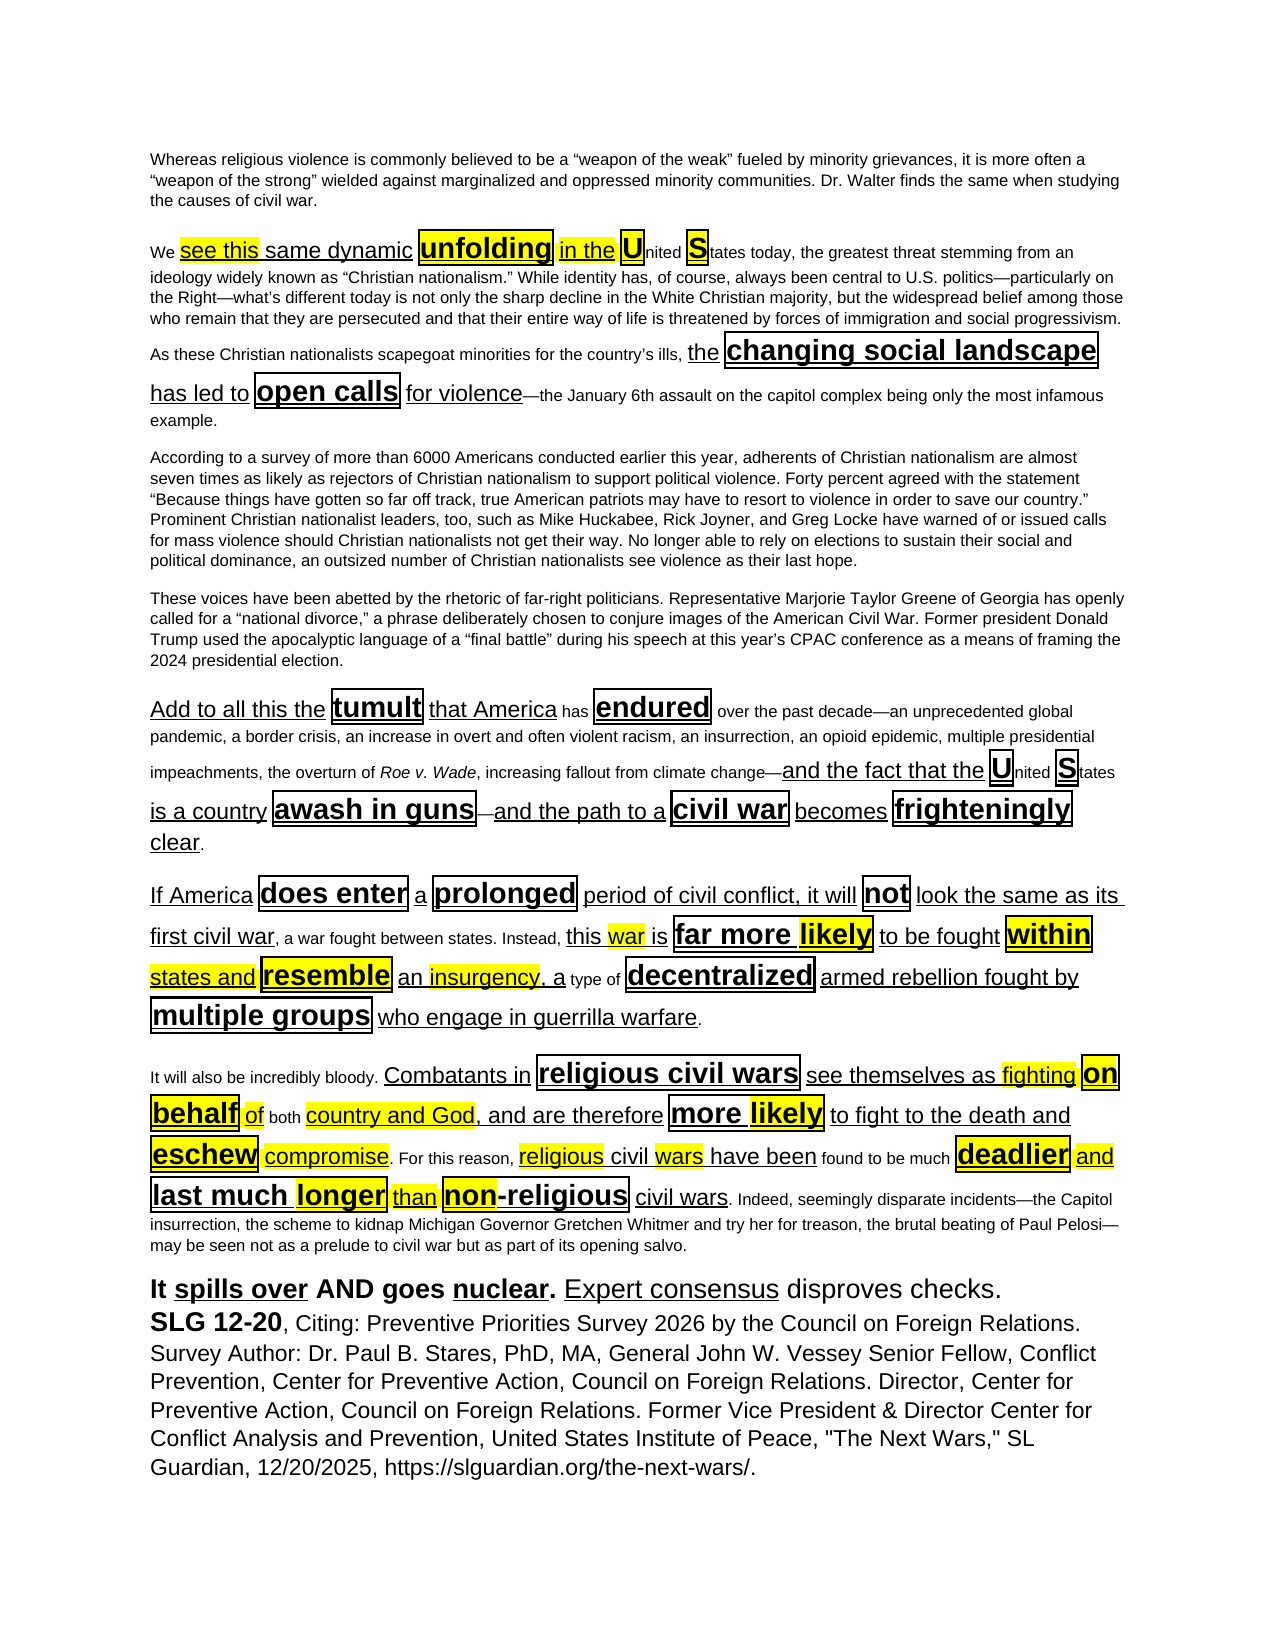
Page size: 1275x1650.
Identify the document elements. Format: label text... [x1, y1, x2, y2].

text We see this same dynamic unfolding in the United States today, the greatest threat stemming from an ideology widely known as “Christian nationalism.” While identity has, of course, always been central to U.S. politics—particularly on the Right—what’s different today is not only the sharp decline in the White Christian majority, but the widespread belief among those who remain that they are persecuted and that their entire way of life is threatened by forces of immigration and social progressivism. As these Christian nationalists scapegoat minorities for the country’s ills, the changing social landscape has led to open calls for violence—the January 6th assault on the capitol complex being only the most infamous example. [150, 228, 1125, 430]
text These voices have been abetted by the rhetoric of far-right politicians. Representative Marjorie Taylor Greene of Georgia has openly called for a “national divorce,” a phrase deliberately chosen to conjure images of the American Civil War. Former president Donald Trump used the apocalyptic language of a “final battle” during his speech at this year’s CPAC conference as a means of framing the 2024 presidential election. [150, 588, 1125, 669]
text According to a survey of more than 6000 Americans conducted earlier this year, adherents of Christian nationalism are almost seven times as likely as rejectors of Christian nationalism to support political violence. Forty percent agreed with the statement “Because things have gotten so far off track, true American patriots may have to resort to violence in order to save our country.” Prominent Christian nationalist leaders, too, such as Mike Huckabee, Rick Joyner, and Greg Locke have warned of or issued calls for mass violence should Christian nationalists not get their way. No longer able to rely on elections to sustain their social and political dominance, an outsized number of Christian nationalists see violence as their last hope. [150, 448, 1125, 570]
text Whereas religious violence is commonly believed to be a “weapon of the weak” fueled by minority grievances, it is more often a “weapon of the strong” wielded against marginalized and oppressed minority communities. Dr. Walter finds the same when studying the causes of civil war. [150, 150, 1125, 210]
subtitle It spills over AND goes nuclear. Expert consensus disproves checks. [150, 1273, 1125, 1304]
text It will also be incredibly bloody. Combatants in religious civil wars see themselves as fighting on behalf of both country and God, and are therefore more likely to fight to the death and eschew compromise. For this reason, religious civil wars have been found to be much deadlier and last much longer than non-religious civil wars. Indeed, seemingly disparate incidents—the Capitol insurrection, the scheme to kidnap Michigan Governor Gretchen Whitmer and try her for treason, the brutal beating of Paul Pelosi—may be seen not as a prelude to civil war but as part of its opening salvo. [150, 1054, 1125, 1254]
text Add to all this the tumult that America has endured over the past decade—an unprecedented global pandemic, a border crisis, an increase in overt and often violent racism, an insurrection, an opioid epidemic, multiple presidential impeachments, the overturn of Roe v. Wade, increasing fallout from climate change—and the fact that the United States is a country awash in guns—and the path to a civil war becomes frighteningly clear. [150, 688, 1125, 856]
text SLG 12-20, Citing: Preventive Priorities Survey 2026 by the Council on Foreign Relations. Survey Author: Dr. Paul B. Stares, PhD, MA, General John W. Vessey Senior Fellow, Conflict Prevention, Center for Preventive Action, Council on Foreign Relations. Director, Center for Preventive Action, Council on Foreign Relations. Former Vice President & Director Center for Conflict Analysis and Prevention, United States Institute of Peace, "The Next Wars," SL Guardian, 12/20/2025, https://slguardian.org/the-next-wars/. [150, 1306, 1125, 1480]
text If America does enter a prolonged period of civil conflict, it will not look the same as its first civil war, a war fought between states. Instead, this war is far more likely to be fought within states and resemble an insurgency, a type of decentralized armed rebellion fought by multiple groups who engage in guerrilla warfare. [150, 874, 1125, 1034]
